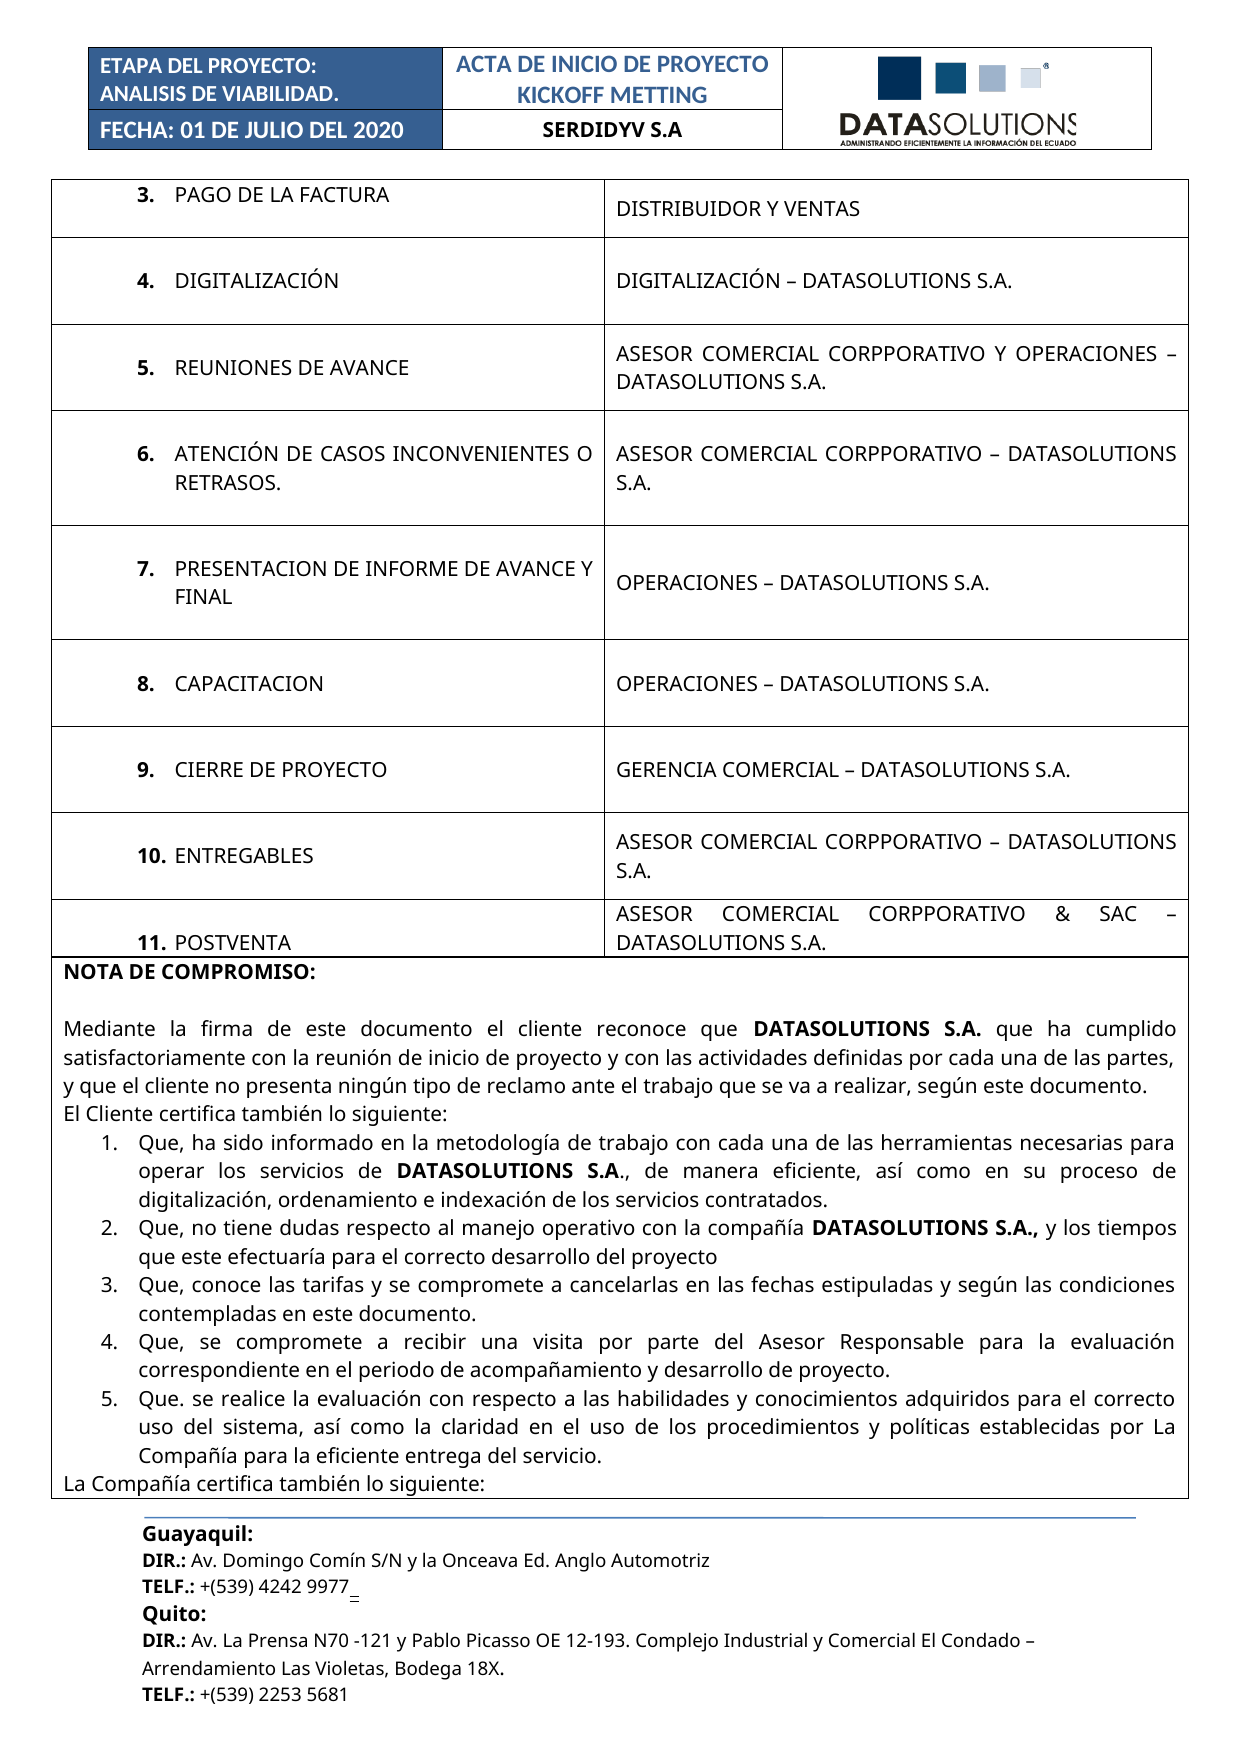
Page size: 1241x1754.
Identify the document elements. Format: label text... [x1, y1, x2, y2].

table_cell REUNIONES DE AVANCE [52, 325, 604, 410]
table_cell CONTABILIDAD - SERDIDYV S.A SERVICIOS DE DIALISIS DISTRIBUIDOR Y VENTAS [605, 180, 1188, 237]
picture [838, 52, 1077, 147]
table_cell PRESENTACION DE INFORME DE AVANCE Y FINAL [52, 526, 604, 639]
table_cell GERENCIA COMERCIAL – DATASOLUTIONS S.A. [605, 727, 1188, 812]
table_cell OPERACIONES – DATASOLUTIONS S.A. [605, 640, 1188, 726]
table_cell ASESOR COMERCIAL CORPPORATIVO & SAC – DATASOLUTIONS S.A. [605, 900, 1188, 956]
table_cell ASESOR COMERCIAL CORPPORATIVO Y OPERACIONES – DATASOLUTIONS S.A. [605, 325, 1188, 410]
table_cell ATENCIÓN DE CASOS INCONVENIENTES O RETRASOS. [52, 411, 604, 524]
table_cell POSTVENTA [52, 900, 604, 956]
table_cell OPERACIONES – DATASOLUTIONS S.A. [605, 526, 1188, 639]
table_cell DIGITALIZACIÓN – DATASOLUTIONS S.A. [605, 238, 1188, 323]
table_cell PAGO DE LA FACTURA [52, 180, 604, 237]
table_cell DIGITALIZACIÓN [52, 238, 604, 323]
table_cell ASESOR COMERCIAL CORPPORATIVO – DATASOLUTIONS S.A. [605, 813, 1188, 898]
table_cell ASESOR COMERCIAL CORPPORATIVO – DATASOLUTIONS S.A. [605, 411, 1188, 524]
table_cell ENTREGABLES [52, 813, 604, 898]
table_cell CIERRE DE PROYECTO [52, 727, 604, 812]
table_cell CAPACITACION [52, 640, 604, 726]
